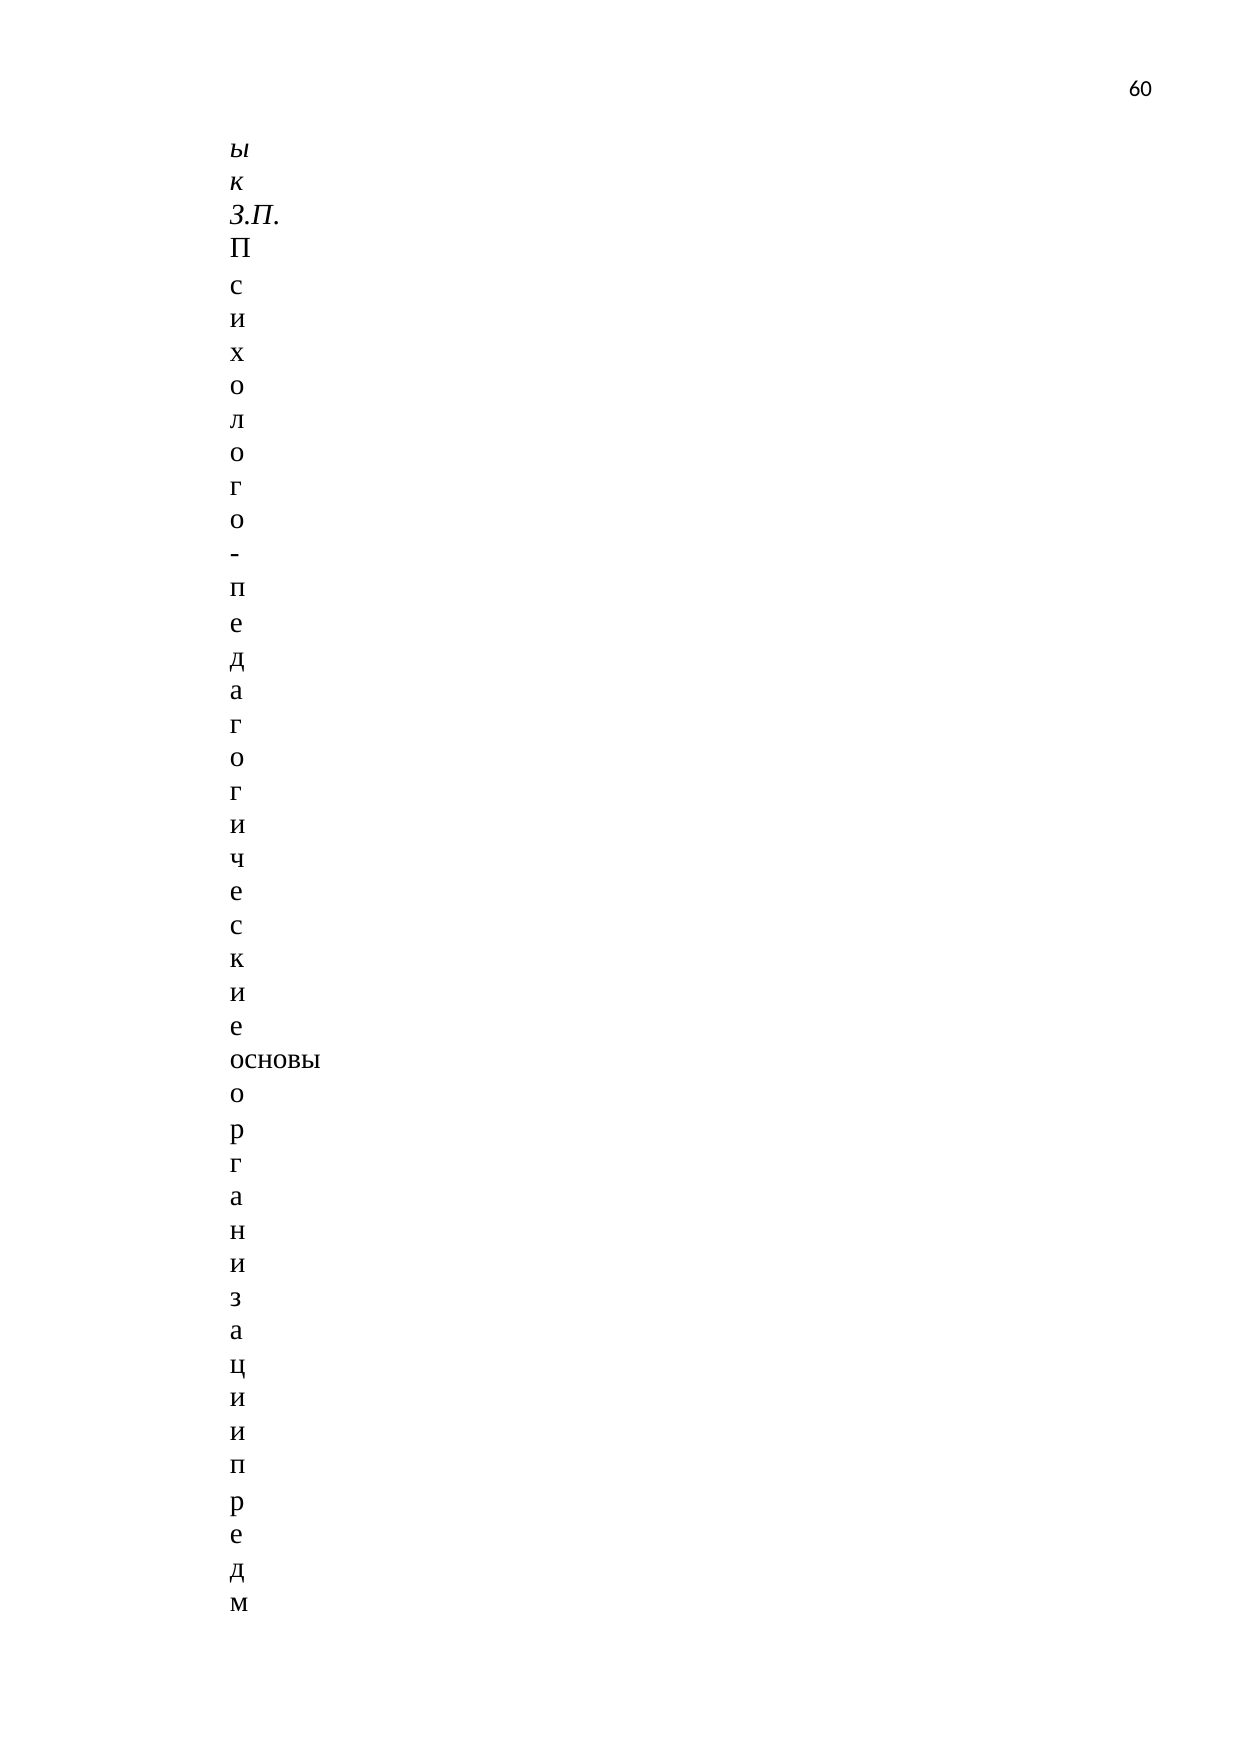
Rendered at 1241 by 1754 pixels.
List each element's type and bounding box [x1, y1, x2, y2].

list [192, 130, 1152, 1617]
